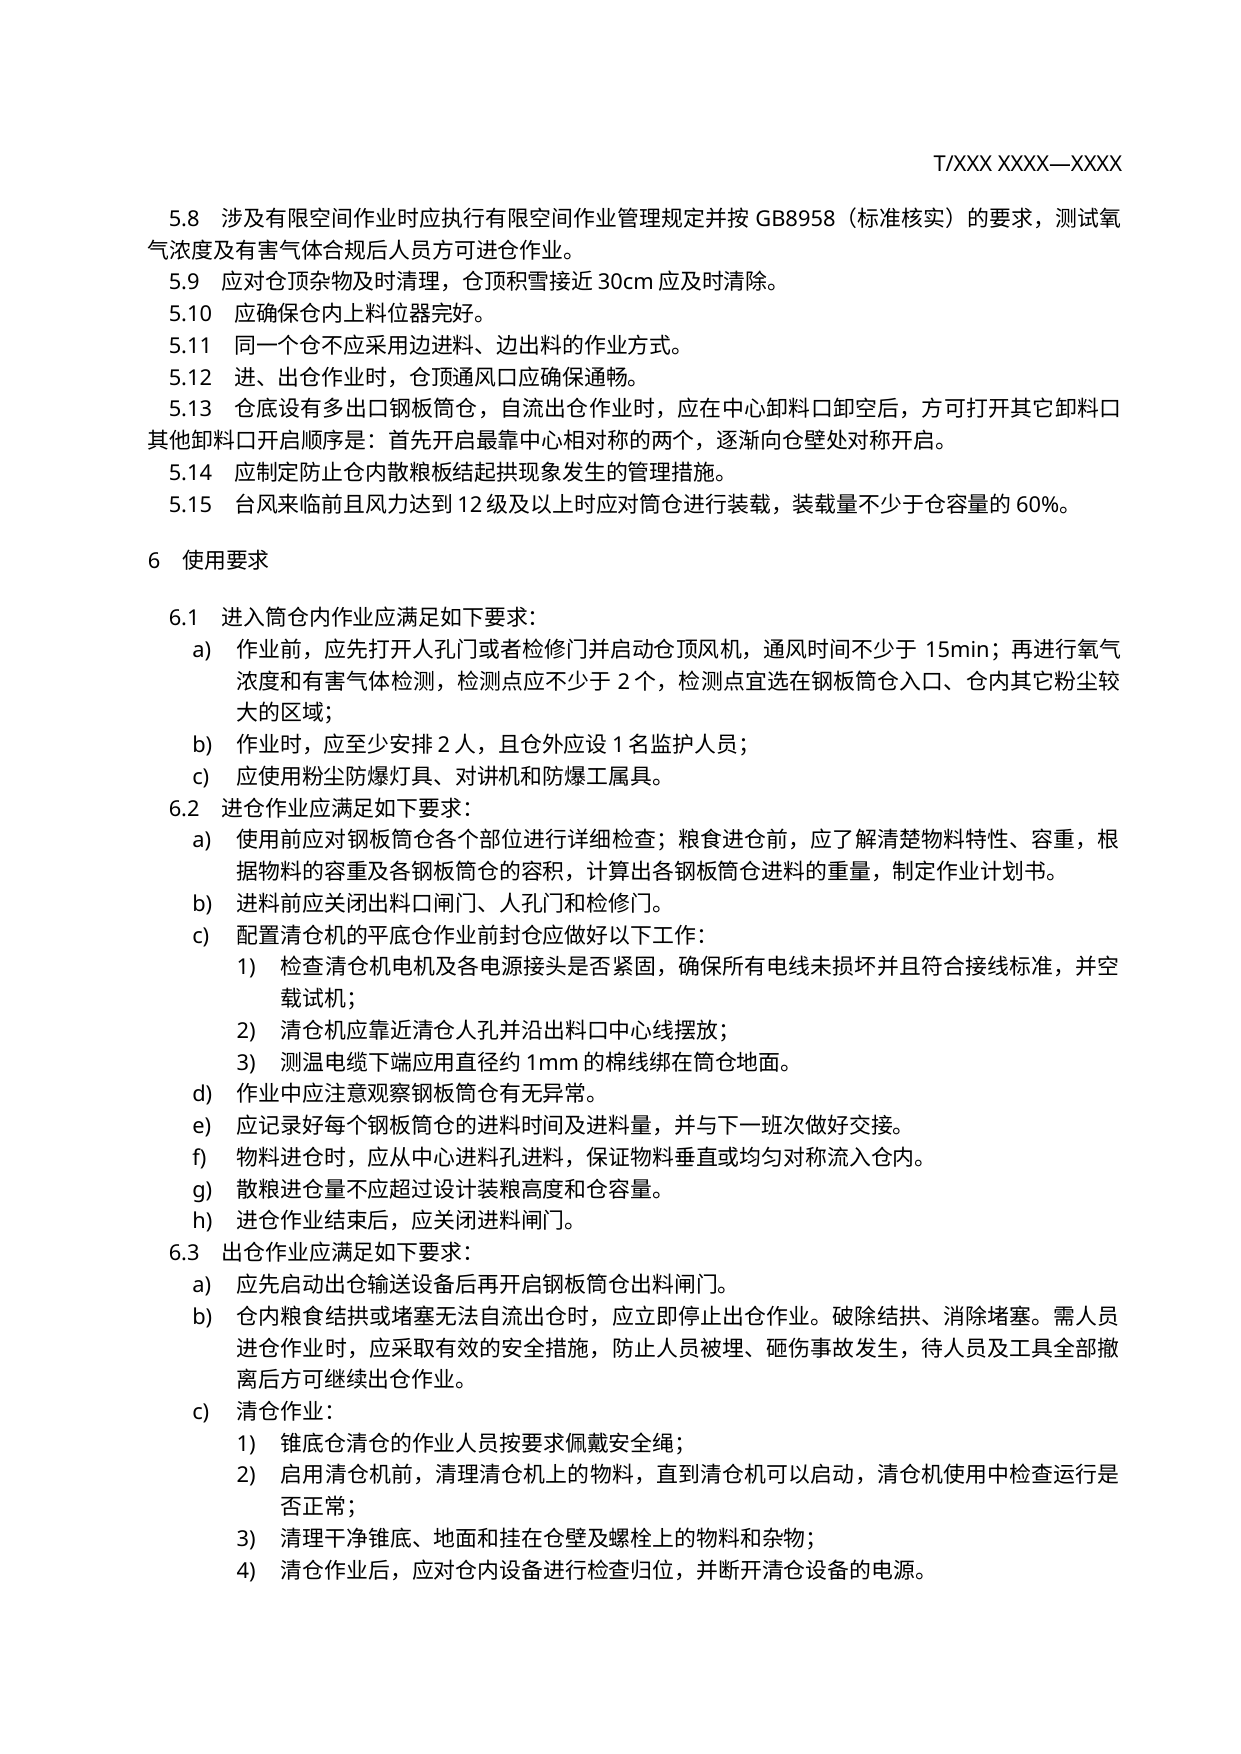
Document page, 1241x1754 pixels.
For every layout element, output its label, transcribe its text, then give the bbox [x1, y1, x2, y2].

list 进料前应关闭出料口闸门、人孔门和检修门。 [192, 886, 1122, 918]
list 配置清仓机的平底仓作业前封仓应做好以下工作： [192, 918, 1122, 949]
list 物料进仓时，应从中心进料孔进料，保证物料垂直或均匀对称流入仓内。 [192, 1140, 1122, 1172]
list 清仓机应靠近清仓人孔并沿出料口中心线摆放； [236, 1013, 1122, 1044]
text 作业时，应至少安排2人，且仓外应设1名监护人员； [192, 727, 1122, 759]
list 散粮进仓量不应超过设计装粮高度和仓容量。 [192, 1172, 1122, 1203]
list 仓内粮食结拱或堵塞无法自流出仓时，应立即停止出仓作业。破除结拱、消除堵塞。需人员进仓作业时，应采取有效的安全措施，防止人员被埋、砸伤事故发生，待人员及工具全部撤离后方可继续出仓作业。 [192, 1299, 1122, 1394]
text 作业前，应先打开人孔门或者检修门并启动仓顶风机，通风时间不少于15min；再进行氧气浓度和有害气体检测，检测点应不少于2个，检测点宜选在钢板筒仓入口、仓内其它粉尘较大的区域； [192, 632, 1122, 727]
list 启用清仓机前，清理清仓机上的物料，直到清仓机可以启动，清仓机使用中检查运行是否正常； [236, 1457, 1122, 1521]
list 锥底仓清仓的作业人员按要求佩戴安全绳； [236, 1426, 1122, 1457]
text 应制定防止仓内散粮板结起拱现象发生的管理措施。 [148, 455, 1122, 487]
list 应先启动出仓输送设备后再开启钢板筒仓出料闸门。 [192, 1267, 1122, 1299]
list 使用前应对钢板筒仓各个部位进行详细检查；粮食进仓前，应了解清楚物料特性、容重，根据物料的容重及各钢板筒仓的容积，计算出各钢板筒仓进料的重量，制定作业计划书。 [192, 822, 1122, 886]
list 清仓作业后，应对仓内设备进行检查归位，并断开清仓设备的电源。 [236, 1553, 1122, 1584]
text 仓底设有多出口钢板筒仓，自流出仓作业时，应在中心卸料口卸空后，方可打开其它卸料口。其他卸料口开启顺序是：首先开启最靠中心相对称的两个，逐渐向仓壁处对称开启。 [148, 391, 1122, 455]
list 进仓作业结束后，应关闭进料闸门。 [192, 1203, 1122, 1235]
list 清仓作业： [192, 1394, 1122, 1426]
text 应确保仓内上料位器完好。 [148, 296, 1122, 328]
list 应记录好每个钢板筒仓的进料时间及进料量，并与下一班次做好交接。 [192, 1108, 1122, 1140]
list 测温电缆下端应用直径约1mm的棉线绑在筒仓地面。 [236, 1044, 1122, 1076]
text 进入筒仓内作业应满足如下要求： [148, 600, 1122, 632]
text 出仓作业应满足如下要求： [148, 1235, 1122, 1267]
list 检查清仓机电机及各电源接头是否紧固，确保所有电线未损坏并且符合接线标准，并空载试机； [236, 949, 1122, 1013]
text 同一个仓不应采用边进料、边出料的作业方式。 [148, 328, 1122, 359]
list 作业中应注意观察钢板筒仓有无异常。 [192, 1076, 1122, 1108]
text 台风来临前且风力达到12级及以上时应对筒仓进行装载，装载量不少于仓容量的60%。 [148, 487, 1122, 518]
text 应对仓顶杂物及时清理，仓顶积雪接近30cm应及时清除。 [148, 264, 1122, 296]
list 清理干净锥底、地面和挂在仓壁及螺栓上的物料和杂物； [236, 1521, 1122, 1553]
text 进仓作业应满足如下要求： [148, 791, 1122, 822]
text 涉及有限空间作业时应执行有限空间作业管理规定并按GB8958（标准核实）的要求，测试氧气浓度及有害气体合规后人员方可进仓作业。 [148, 201, 1122, 264]
text 应使用粉尘防爆灯具、对讲机和防爆工属具。 [192, 759, 1122, 791]
text 使用要求 [148, 543, 1122, 575]
text 进、出仓作业时，仓顶通风口应确保通畅。 [148, 359, 1122, 391]
